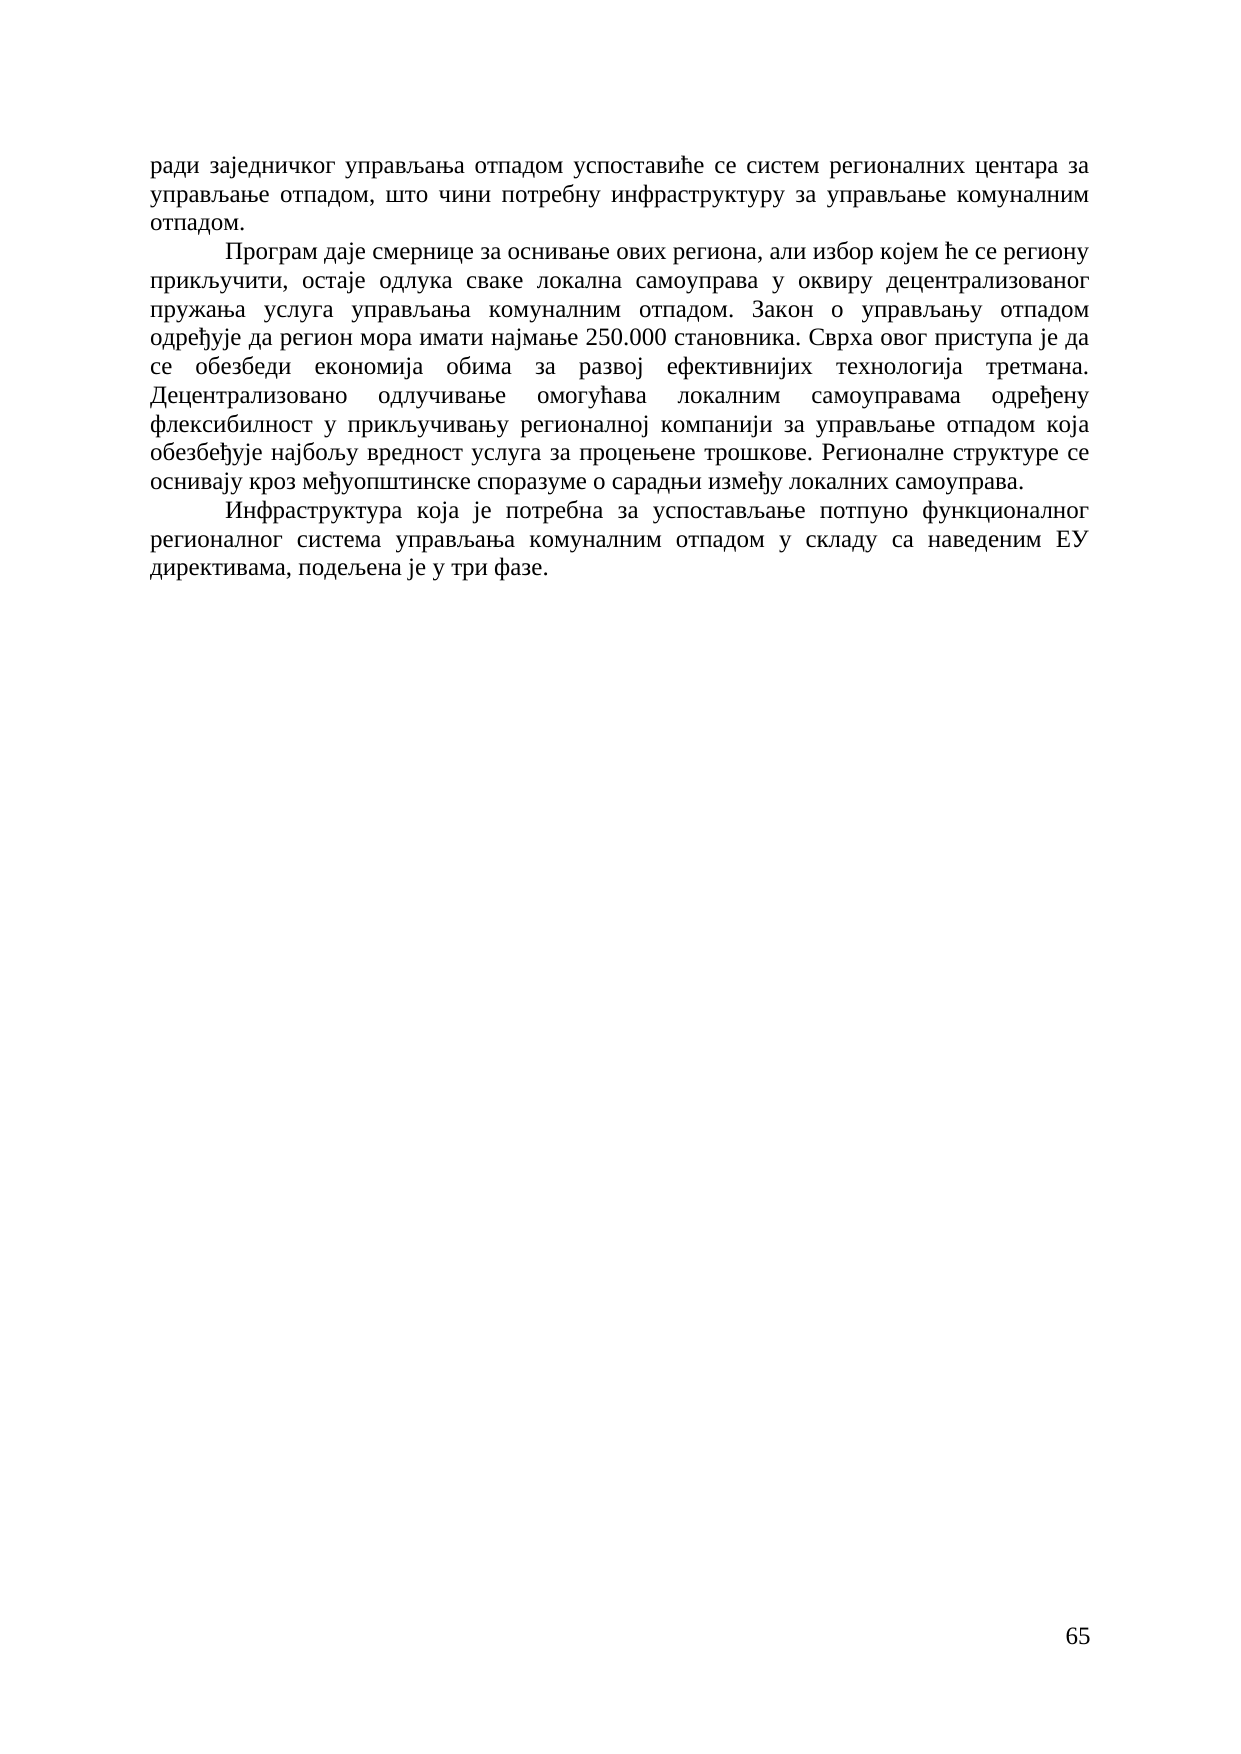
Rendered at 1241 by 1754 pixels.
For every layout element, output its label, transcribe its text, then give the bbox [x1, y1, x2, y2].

text Програм даје смернице за оснивање ових региона, али избор којем ће се региону прикључити, остаје одлука сваке локална самоуправа у оквиру децентрализованог пружања услуга управљања комуналним отпадом. Закон о управљању отпадом одређује да регион мора имати најмање 250.000 становника. Сврха овог приступа је да се обезбеди економија обима за развој ефективнијих технологија третмана. Децентрализовано одлучивање омогућава локалним самоуправама одређену флексибилност у прикључивању регионалној компанији за управљање отпадом која обезбеђује најбољу вредност услуга за процењене трошкове. Регионалне структуре се оснивају кроз међуопштинске споразуме о сарадњи између локалних самоуправа. [150, 236, 1090, 495]
text Инфраструктура која је потребна за успостављање потпуно функционалног регионалног система управљања комуналним отпадом у складу са наведеним ЕУ директивама, подељена је у три фазе. [150, 495, 1090, 581]
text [150, 150, 1090, 236]
